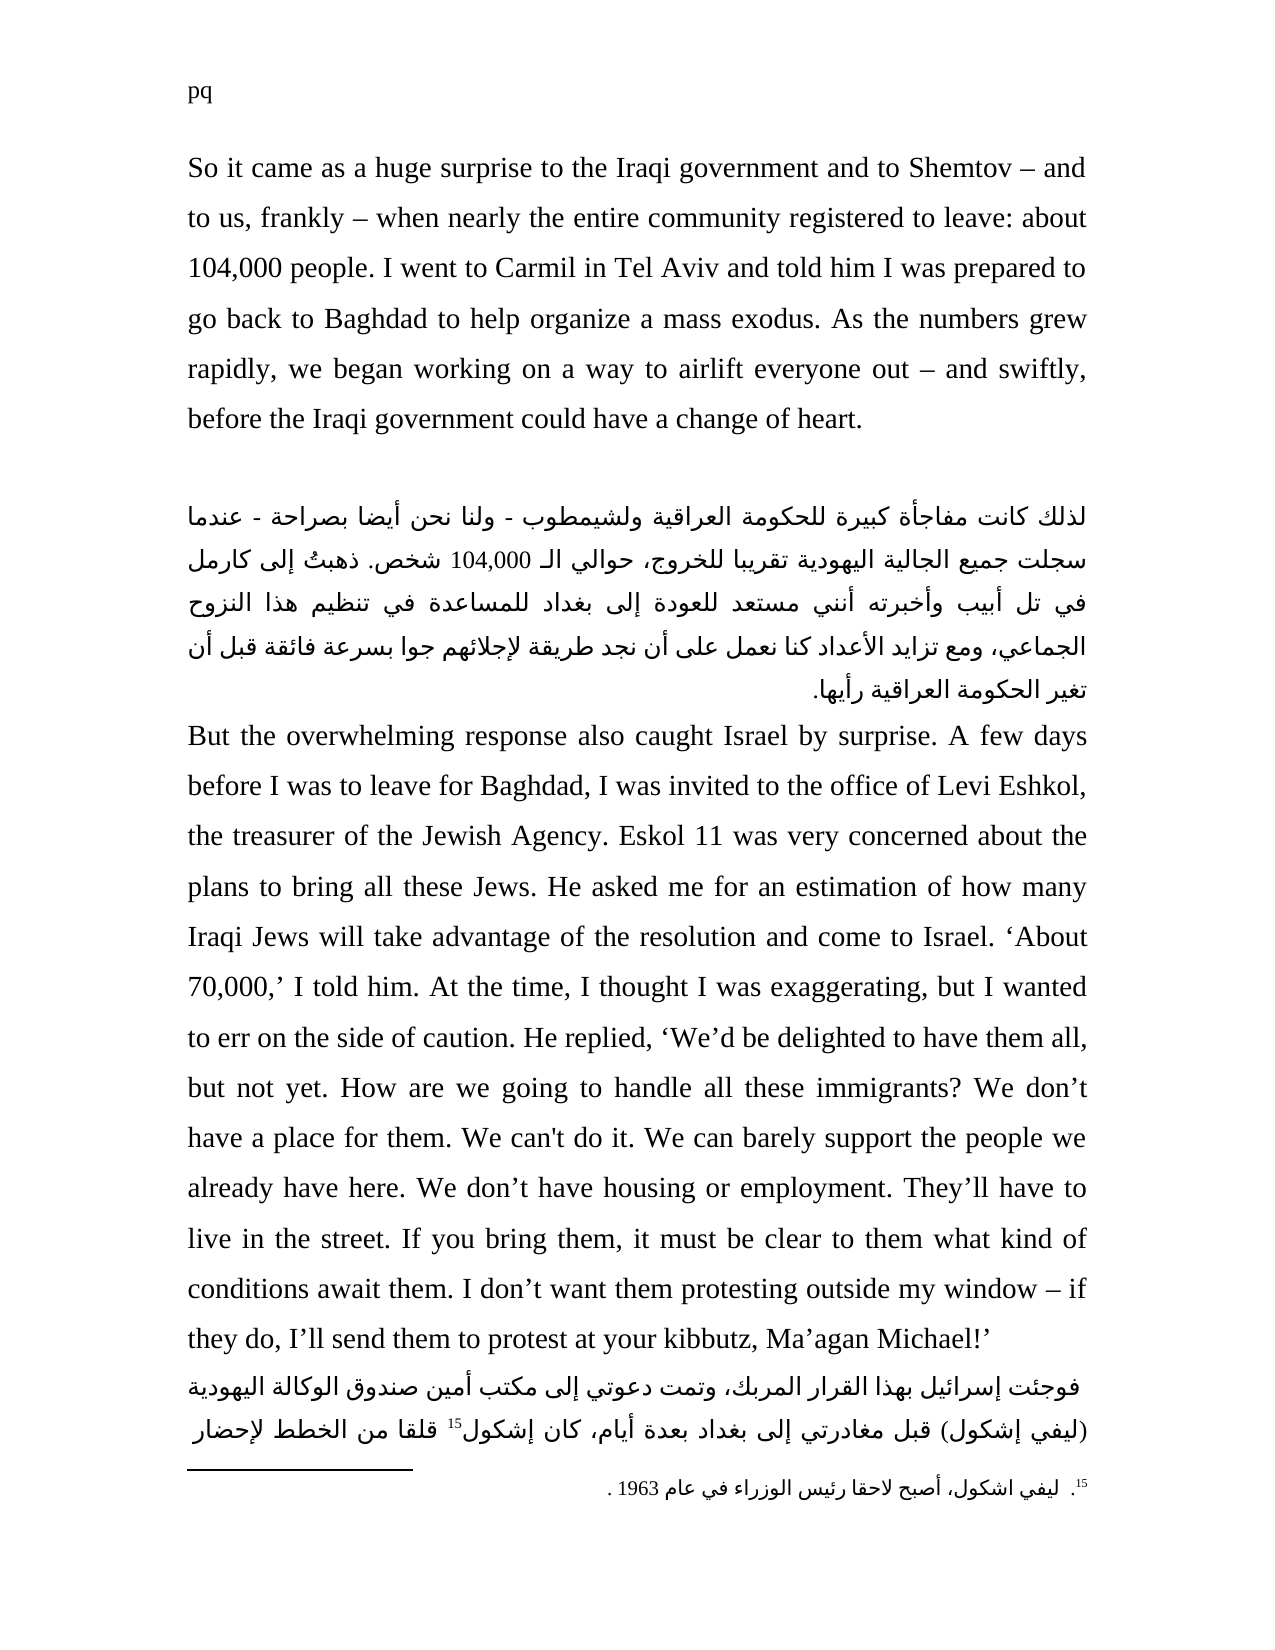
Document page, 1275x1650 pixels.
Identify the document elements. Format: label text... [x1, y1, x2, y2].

text But the overwhelming response also caught Israel by surprise. A few days before I was to leave for Baghdad, I was invited to the office of Levi Eshkol, the treasurer of the Jewish Agency. Eskol 11 was very concerned about the plans to bring all these Jews. He asked me for an estimation of how many Iraqi Jews will take advantage of the resolution and come to Israel. ‘About 70,000,’ I told him. At the time, I thought I was exaggerating, but I wanted to err on the side of caution. He replied, ‘We’d be delighted to have them all, but not yet. How are we going to handle all these immigrants? We don’t have a place for them. We can't do it. We can barely support the people we already have here. We don’t have housing or employment. They’ll have to live in the street. If you bring them, it must be clear to them what kind of conditions await them. I don’t want them protesting outside my window – if they do, I’ll send them to protest at your kibbutz, Ma’agan Michael!’ [187, 718, 1088, 1355]
text So it came as a huge surprise to the Iraqi government and to Shemtov – and to us, frankly – when nearly the entire community registered to leave: about 104,000 people. I went to Carmil in Tel Aviv and told him I was prepared to go back to Baghdad to help organize a mass exodus. As the numbers grew rapidly, we began working on a way to airlift everyone out – and swiftly, before the Iraqi government could have a change of heart. [187, 150, 1088, 435]
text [187, 1372, 1087, 1444]
text لذلك كانت مفاجأة كبيرة للحكومة العراقية ولشيمطوب - ولنا نحن أيضا بصراحة - عندما سجلت جميع الجالية اليهودية تقريبا للخروج، حوالي الـ 104,000 شخص. ذهبتُ إلى كارمل في تل أبيب وأخبرته أنني مستعد للعودة إلى بغداد للمساعدة في تنظيم هذا النزوح الجماعي، ومع تزايد الأعداد كنا نعمل على أن نجد طريقة لإجلائهم جوا بسرعة فائقة قبل أن تغير الحكومة العراقية رأيها. [187, 502, 1087, 703]
